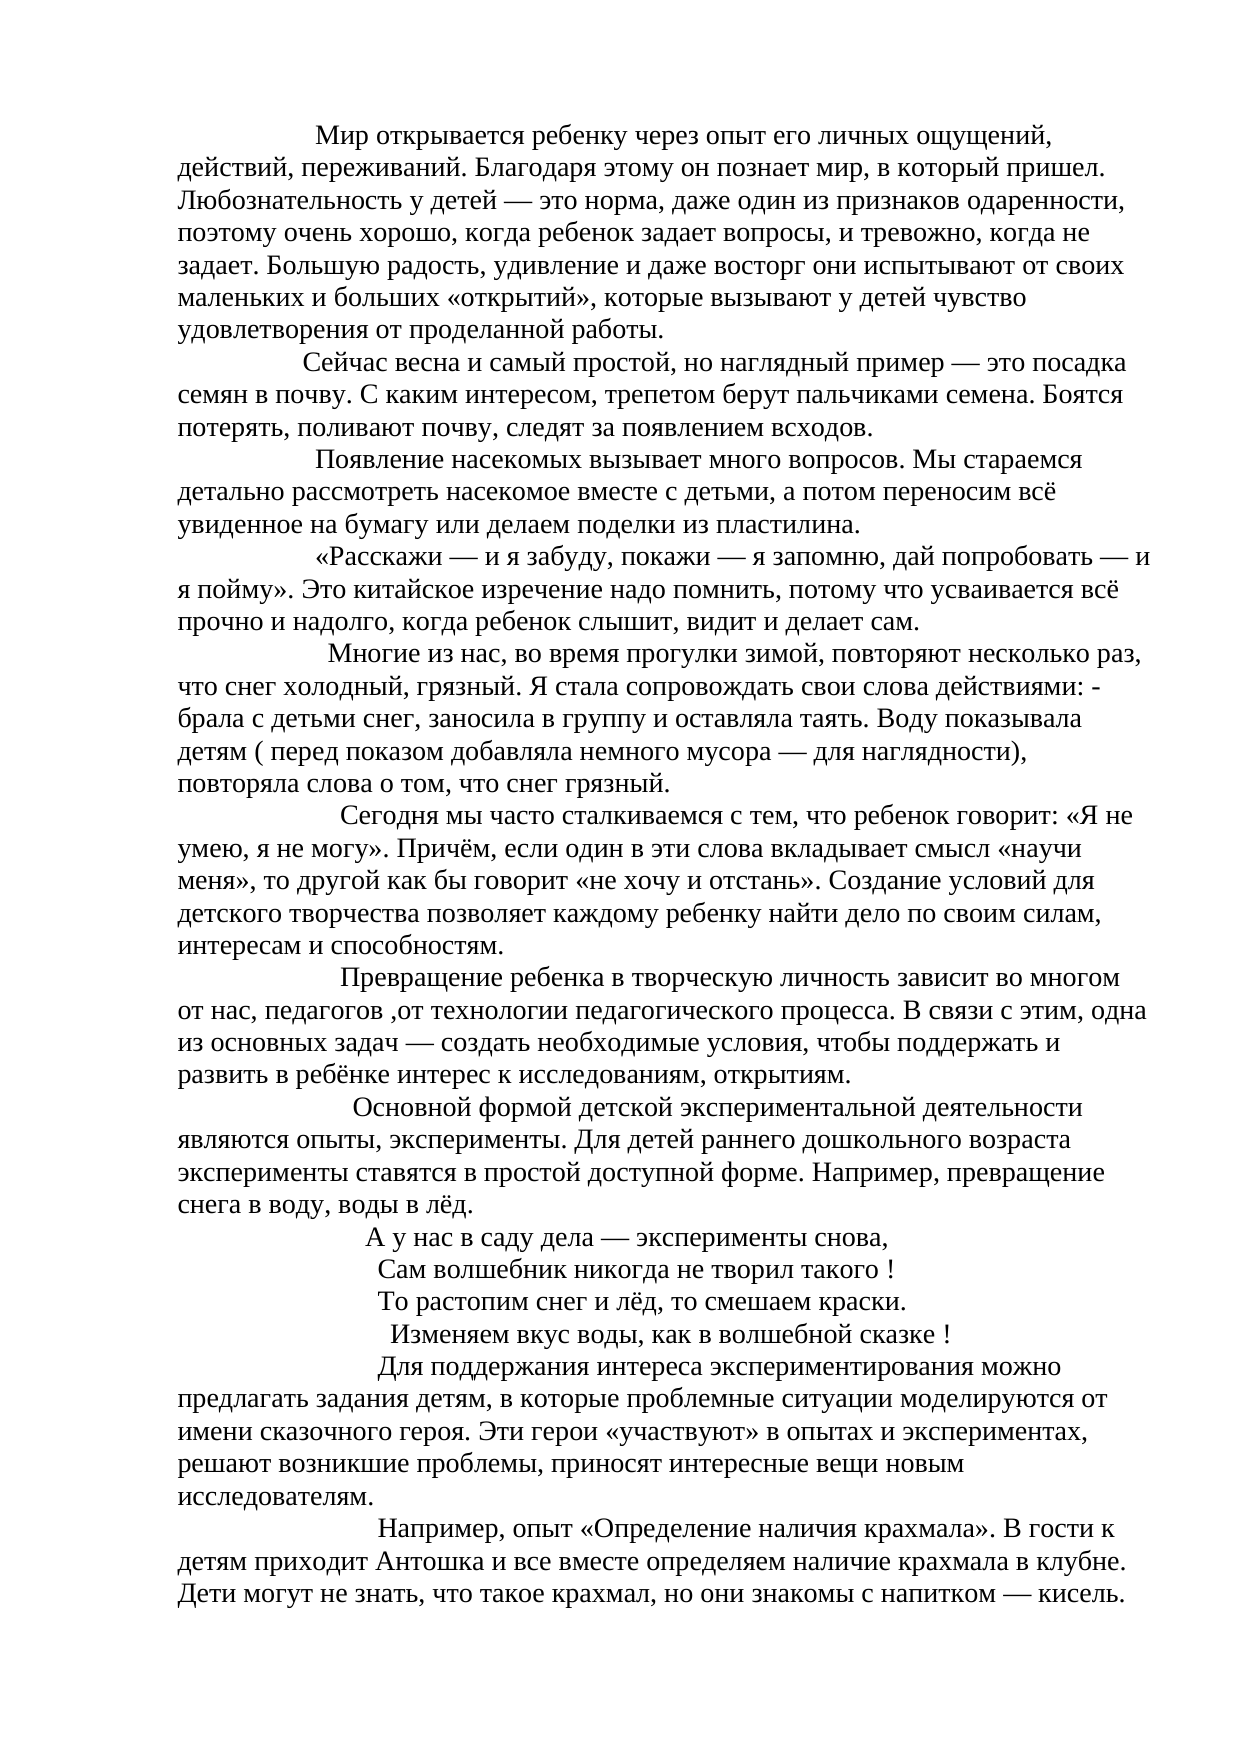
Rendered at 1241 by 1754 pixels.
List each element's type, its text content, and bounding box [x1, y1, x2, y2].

text Основной формой детской экспериментальной деятельности являются опыты, эксперименты. Для детей раннего дошкольного возраста эксперименты ставятся в простой доступной форме. Например, превращение снега в воду, воды в лёд. [177, 1090, 1152, 1219]
text Изменяем вкус воды, как в волшебной сказке ! [177, 1317, 1152, 1349]
text Многие из нас, во время прогулки зимой, повторяют несколько раз, что снег холодный, грязный. Я стала сопровождать свои слова действиями: - брала с детьми снег, заносила в группу и оставляла таять. Воду показывала детям ( перед показом добавляла немного мусора — для наглядности), повторяла слова о том, что снег грязный. [177, 636, 1152, 798]
text Превращение ребенка в творческую личность зависит во многом от нас, педагогов ,от технологии педагогического процесса. В связи с этим, одна из основных задач — создать необходимые условия, чтобы поддержать и развить в ребёнке интерес к исследованиям, открытиям. [177, 960, 1152, 1090]
text «Расскажи — и я забуду, покажи — я запомню, дай попробовать — и я пойму». Это китайское изречение надо помнить, потому что усваивается всё прочно и надолго, когда ребенок слышит, видит и делает сам. [177, 539, 1152, 636]
text То растопим снег и лёд, то смешаем краски. [177, 1284, 1152, 1317]
text Для поддержания интереса экспериментирования можно предлагать задания детям, в которые проблемные ситуации моделируются от имени сказочного героя. Эти герои «участвуют» в опытах и экспериментах, решают возникшие проблемы, приносят интересные вещи новым исследователям. [177, 1349, 1152, 1511]
text Сегодня мы часто сталкиваемся с тем, что ребенок говорит: «Я не умею, я не могу». Причём, если один в эти слова вкладывает смысл «научи меня», то другой как бы говорит «не хочу и отстань». Создание условий для детского творчества позволяет каждому ребенку найти дело по своим силам, интересам и способностям. [177, 798, 1152, 960]
text Появление насекомых вызывает много вопросов. Мы стараемся детально рассмотреть насекомое вместе с детьми, а потом переносим всё увиденное на бумагу или делаем поделки из пластилина. [177, 442, 1152, 539]
text Сам волшебник никогда не творил такого ! [177, 1252, 1152, 1284]
text Сейчас весна и самый простой, но наглядный пример — это посадка семян в почву. С каким интересом, трепетом берут пальчиками семена. Боятся потерять, поливают почву, следят за появлением всходов. [177, 345, 1152, 442]
text Мир открывается ребенку через опыт его личных ощущений, действий, переживаний. Благодаря этому он познает мир, в который пришел. Любознательность у детей — это норма, даже один из признаков одаренности, поэтому очень хорошо, когда ребенок задает вопросы, и тревожно, когда не задает. Большую радость, удивление и даже восторг они испытывают от своих маленьких и больших «открытий», которые вызывают у детей чувство удовлетворения от проделанной работы. [177, 118, 1152, 345]
text А у нас в саду дела — эксперименты снова, [177, 1219, 1152, 1252]
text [177, 1511, 1152, 1608]
